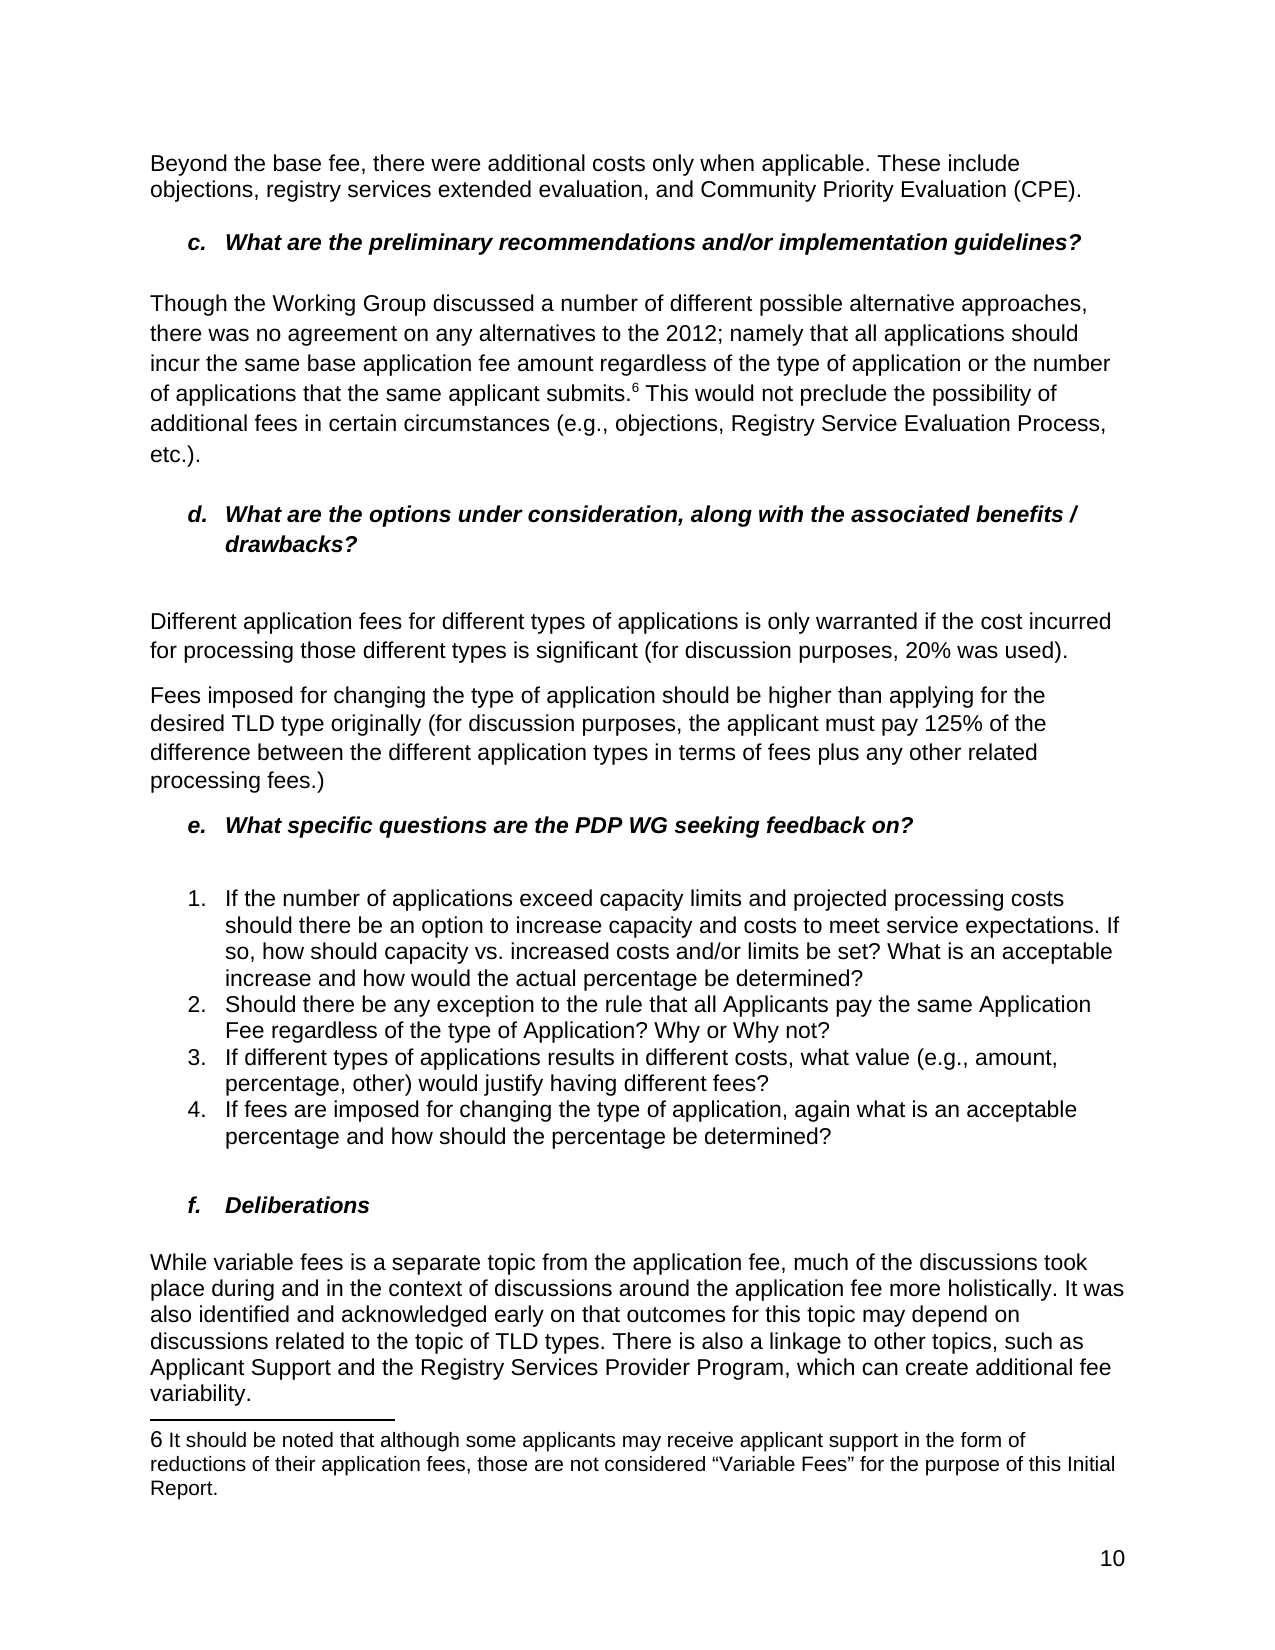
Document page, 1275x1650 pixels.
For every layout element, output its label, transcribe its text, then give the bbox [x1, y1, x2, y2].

list What are the options under consideration, along with the associated benefits / drawbacks? [187, 501, 1125, 557]
text Though the Working Group discussed a number of different possible alternative approaches, there was no agreement on any alternatives to the 2012; namely that all applications should incur the same base application fee amount regardless of the type of application or the number of applications that the same applicant submits. This would not preclude the possibility of additional fees in certain circumstances (e.g., objections, Registry Service Evaluation Process, etc.). [150, 289, 1125, 467]
list If fees are imposed for changing the type of application, again what is an acceptable percentage and how should the percentage be determined? [187, 1096, 1125, 1149]
list Deliberations [187, 1192, 1125, 1218]
list What specific questions are the PDP WG seeking feedback on? [187, 812, 1125, 838]
text Different application fees for different types of applications is only warranted if the cost incurred for processing those different types is significant (for discussion purposes, 20% was used). [150, 608, 1125, 663]
text Fees imposed for changing the type of application should be higher than applying for the desired TLD type originally (for discussion purposes, the applicant must pay 125% of the difference between the different application types in terms of fees plus any other related processing fees.) [150, 682, 1125, 793]
list If different types of applications results in different costs, what value (e.g., amount, percentage, other) would justify having different fees? [187, 1043, 1125, 1096]
text While variable fees is a separate topic from the application fee, much of the discussions took place during and in the context of discussions around the application fee more holistically. It was also identified and acknowledged early on that outcomes for this topic may depend on discussions related to the topic of TLD types. There is also a linkage to other topics, such as Applicant Support and the Registry Services Provider Program, which can create additional fee variability. [150, 1248, 1125, 1407]
list Should there be any exception to the rule that all Applicants pay the same Application Fee regardless of the type of Application? Why or Why not? [187, 991, 1125, 1043]
list What are the preliminary recommendations and/or implementation guidelines? [187, 229, 1125, 255]
text Beyond the base fee, there were additional costs only when applicable. These include objections, registry services extended evaluation, and Community Priority Evaluation (CPE). [150, 150, 1125, 203]
list If the number of applications exceed capacity limits and projected processing costs should there be an option to increase capacity and costs to meet service expectations. If so, how should capacity vs. increased costs and/or limits be set? What is an acceptable increase and how would the actual percentage be determined? [187, 885, 1125, 991]
